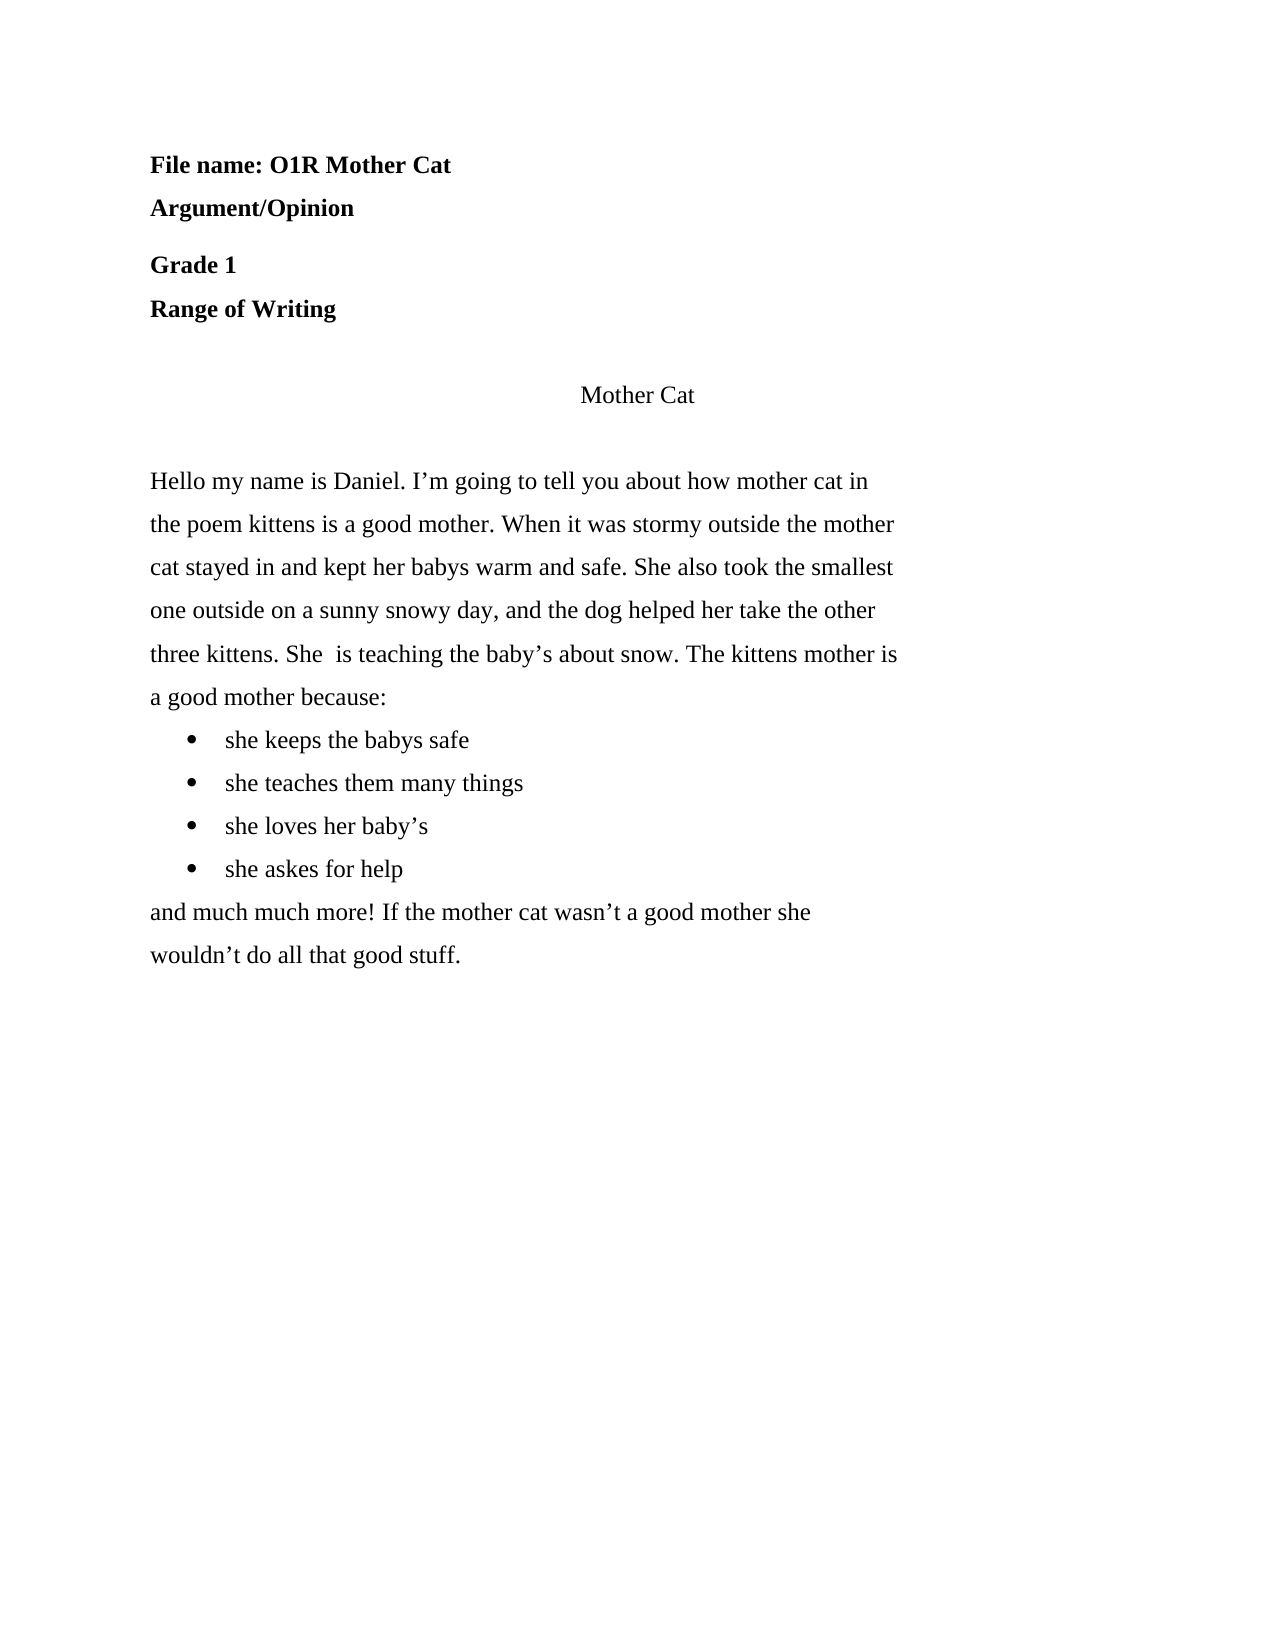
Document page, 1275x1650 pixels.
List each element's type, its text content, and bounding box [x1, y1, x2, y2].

list she askes for help [187, 854, 900, 883]
text and much much more! If the mother cat wasn’t a good mother she wouldn’t do all that good stuff. [150, 897, 900, 969]
list she teaches them many things [187, 768, 900, 797]
text Argument/Opinion [150, 193, 1125, 222]
text Grade 1 [150, 251, 1125, 279]
text Hello my name is Daniel. I’m going to tell you about how mother cat in the poem kittens is a good mother. When it was stormy outside the mother cat stayed in and kept her babys warm and safe. She also took the smallest one outside on a sunny snowy day, and the dog helped her take the other three kittens. She is teaching the baby’s about snow. The kittens mother is a good mother because: [150, 466, 900, 711]
text File name: O1R Mother Cat [150, 150, 1125, 179]
text Mother Cat [150, 380, 1125, 409]
list she keeps the babys safe [187, 725, 900, 754]
text Range of Writing [150, 294, 1125, 322]
list she loves her baby’s [187, 811, 900, 840]
